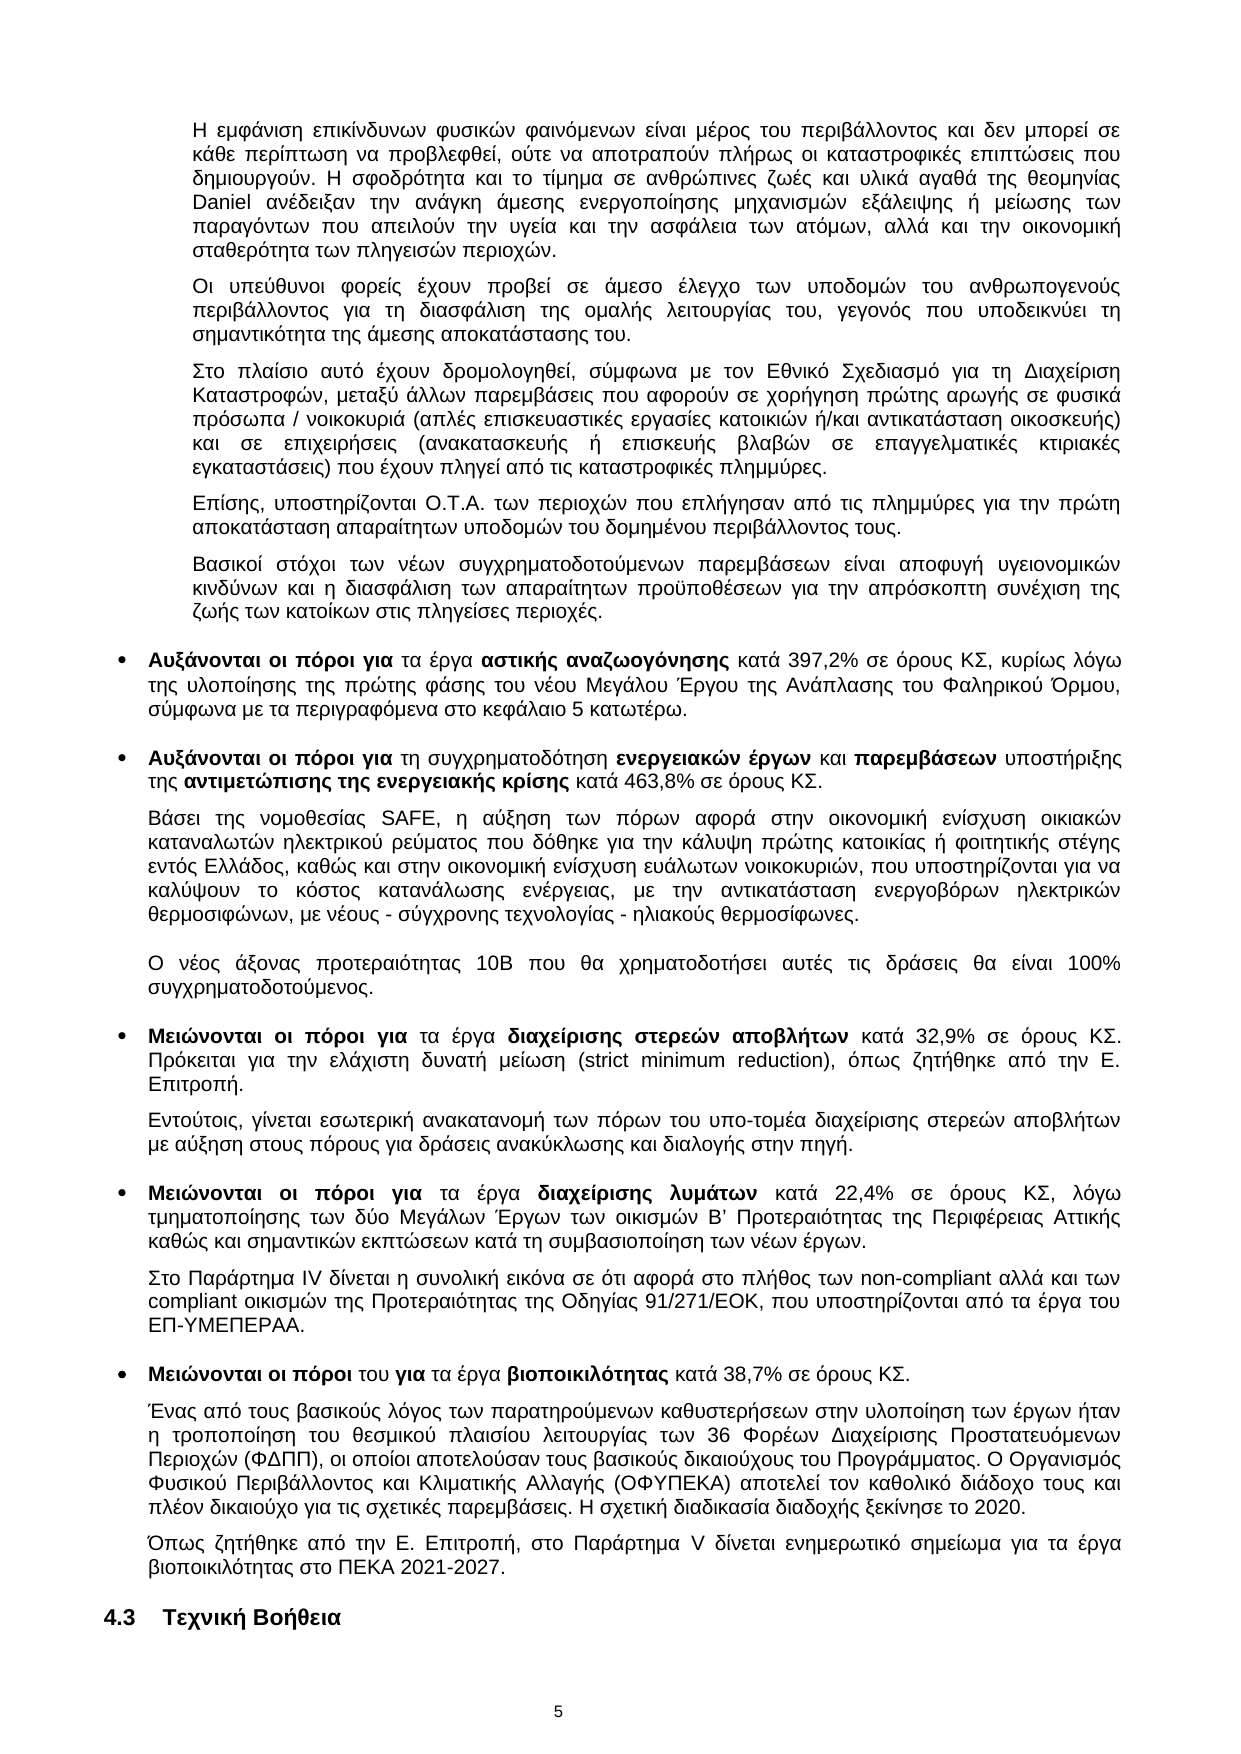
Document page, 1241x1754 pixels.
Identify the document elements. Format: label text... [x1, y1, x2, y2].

list Μειώνονται οι πόροι για τα έργα διαχείρισης λυμάτων κατά 22,4% σε όρους ΚΣ, λόγω τμηματοποίησης των δύο Μεγάλων Έργων των οικισμών Β’ Προτεραιότητας της Περιφέρειας Αττικής καθώς και σημαντικών εκπτώσεων κατά τη συμβασιοποίηση των νέων έργων. [118, 1181, 1122, 1253]
list Αυξάνονται οι πόροι για τα έργα αστικής αναζωογόνησης κατά 397,2% σε όρους ΚΣ, κυρίως λόγω της υλοποίησης της πρώτης φάσης του νέου Μεγάλου Έργου της Ανάπλασης του Φαληρικού Όρμου, σύμφωνα με τα περιγραφόμενα στο κεφάλαιο 5 κατωτέρω. [118, 648, 1122, 720]
list Οι υπεύθυνοι φορείς έχουν προβεί σε άμεσο έλεγχο των υποδομών του ανθρωπογενούς περιβάλλοντος για τη διασφάλιση της ομαλής λειτουργίας του, γεγονός που υποδεικνύει τη σημαντικότητα της άμεσης αποκατάστασης του. [192, 274, 1122, 346]
list Επίσης, υποστηρίζονται Ο.Τ.Α. των περιοχών που επλήγησαν από τις πλημμύρες για την πρώτη αποκατάσταση απαραίτητων υποδομών του δομημένου περιβάλλοντος τους. [192, 491, 1122, 539]
list Βασικοί στόχοι των νέων συγχρηματοδοτούμενων παρεμβάσεων είναι αποφυγή υγειονομικών κινδύνων και η διασφάλιση των απαραίτητων προϋποθέσεων για την απρόσκοπτη συνέχιση της ζωής των κατοίκων στις πληγείσες περιοχές. [192, 551, 1122, 623]
list Αυξάνονται οι πόροι για τη συγχρηματοδότηση ενεργειακών έργων και παρεμβάσεων υποστήριξης της αντιμετώπισης της ενεργειακής κρίσης κατά 463,8% σε όρους ΚΣ. [118, 745, 1122, 793]
list Στο πλαίσιο αυτό έχουν δρομολογηθεί, σύμφωνα με τον Εθνικό Σχεδιασμό για τη Διαχείριση Καταστροφών, μεταξύ άλλων παρεμβάσεις που αφορούν σε χορήγηση πρώτης αρωγής σε φυσικά πρόσωπα / νοικοκυριά (απλές επισκευαστικές εργασίες κατοικιών ή/και αντικατάσταση οικοσκευής) και σε επιχειρήσεις (ανακατασκευής ή επισκευής βλαβών σε επαγγελματικές κτιριακές εγκαταστάσεις) που έχουν πληγεί από τις καταστροφικές πλημμύρες. [192, 359, 1122, 478]
list Ο νέος άξονας προτεραιότητας 10Β που θα χρηματοδοτήσει αυτές τις δράσεις θα είναι 100% συγχρηματοδοτούμενος. [148, 951, 1122, 998]
list Εντούτοις, γίνεται εσωτερική ανακατανομή των πόρων του υπο-τομέα διαχείρισης στερεών αποβλήτων με αύξηση στους πόρους για δράσεις ανακύκλωσης και διαλογής στην πηγή. [148, 1108, 1122, 1156]
text Ένας από τους βασικούς λόγος των παρατηρούμενων καθυστερήσεων στην υλοποίηση των έργων ήταν η τροποποίηση του θεσμικού πλαισίου λειτουργίας των 36 Φορέων Διαχείρισης Προστατευόμενων Περιοχών (ΦΔΠΠ), οι οποίοι αποτελούσαν τους βασικούς δικαιούχους του Προγράμματος. Ο Οργανισμός Φυσικού Περιβάλλοντος και Κλιματικής Αλλαγής (ΟΦΥΠΕΚΑ) αποτελεί τον καθολικό διάδοχο τους και πλέον δικαιούχο για τις σχετικές παρεμβάσεις. Η σχετική διαδικασία διαδοχής ξεκίνησε το 2020. [148, 1399, 1122, 1519]
list Η εμφάνιση επικίνδυνων φυσικών φαινόμενων είναι μέρος του περιβάλλοντος και δεν μπορεί σε κάθε περίπτωση να προβλεφθεί, ούτε να αποτραπούν πλήρως οι καταστροφικές επιπτώσεις που δημιουργούν. Η σφοδρότητα και το τίμημα σε ανθρώπινες ζωές και υλικά αγαθά της θεομηνίας Daniel ανέδειξαν την ανάγκη άμεσης ενεργοποίησης μηχανισμών εξάλειψης ή μείωσης των παραγόντων που απειλούν την υγεία και την ασφάλεια των ατόμων, αλλά και την οικονομική σταθερότητα των πληγεισών περιοχών. [192, 118, 1122, 262]
list Στο Παράρτημα ΙV δίνεται η συνολική εικόνα σε ότι αφορά στο πλήθος των non-compliant αλλά και των compliant οικισμών της Προτεραιότητας της Οδηγίας 91/271/ΕΟΚ, που υποστηρίζονται από τα έργα του ΕΠ-ΥΜΕΠΕΡΑΑ. [148, 1265, 1122, 1337]
list Μειώνονται οι πόροι του για τα έργα βιοποικιλότητας κατά 38,7% σε όρους ΚΣ. [118, 1362, 1122, 1386]
text Όπως ζητήθηκε από την Ε. Επιτροπή, στο Παράρτημα V δίνεται ενημερωτικό σημείωμα για τα έργα βιοποικιλότητας στο ΠΕΚΑ 2021-2027. [148, 1531, 1122, 1579]
list Μειώνονται οι πόροι για τα έργα διαχείρισης στερεών αποβλήτων κατά 32,9% σε όρους ΚΣ. Πρόκειται για την ελάχιστη δυνατή μείωση (strict minimum reduction), όπως ζητήθηκε από την Ε. Επιτροπή. [118, 1023, 1122, 1096]
list Βάσει της νομοθεσίας SAFE, η αύξηση των πόρων αφορά στην οικονομική ενίσχυση οικιακών καταναλωτών ηλεκτρικού ρεύματος που δόθηκε για την κάλυψη πρώτης κατοικίας ή φοιτητικής στέγης εντός Ελλάδος, καθώς και στην οικονομική ενίσχυση ευάλωτων νοικοκυριών, που υποστηρίζονται για να καλύψουν το κόστος κατανάλωσης ενέργειας, με την αντικατάσταση ενεργοβόρων ηλεκτρικών θερμοσιφώνων, με νέους - σύγχρονης τεχνολογίας - ηλιακούς θερμοσίφωνες. [148, 806, 1122, 926]
text 4.3 Τεχνική Βοήθεια [103, 1604, 1122, 1630]
